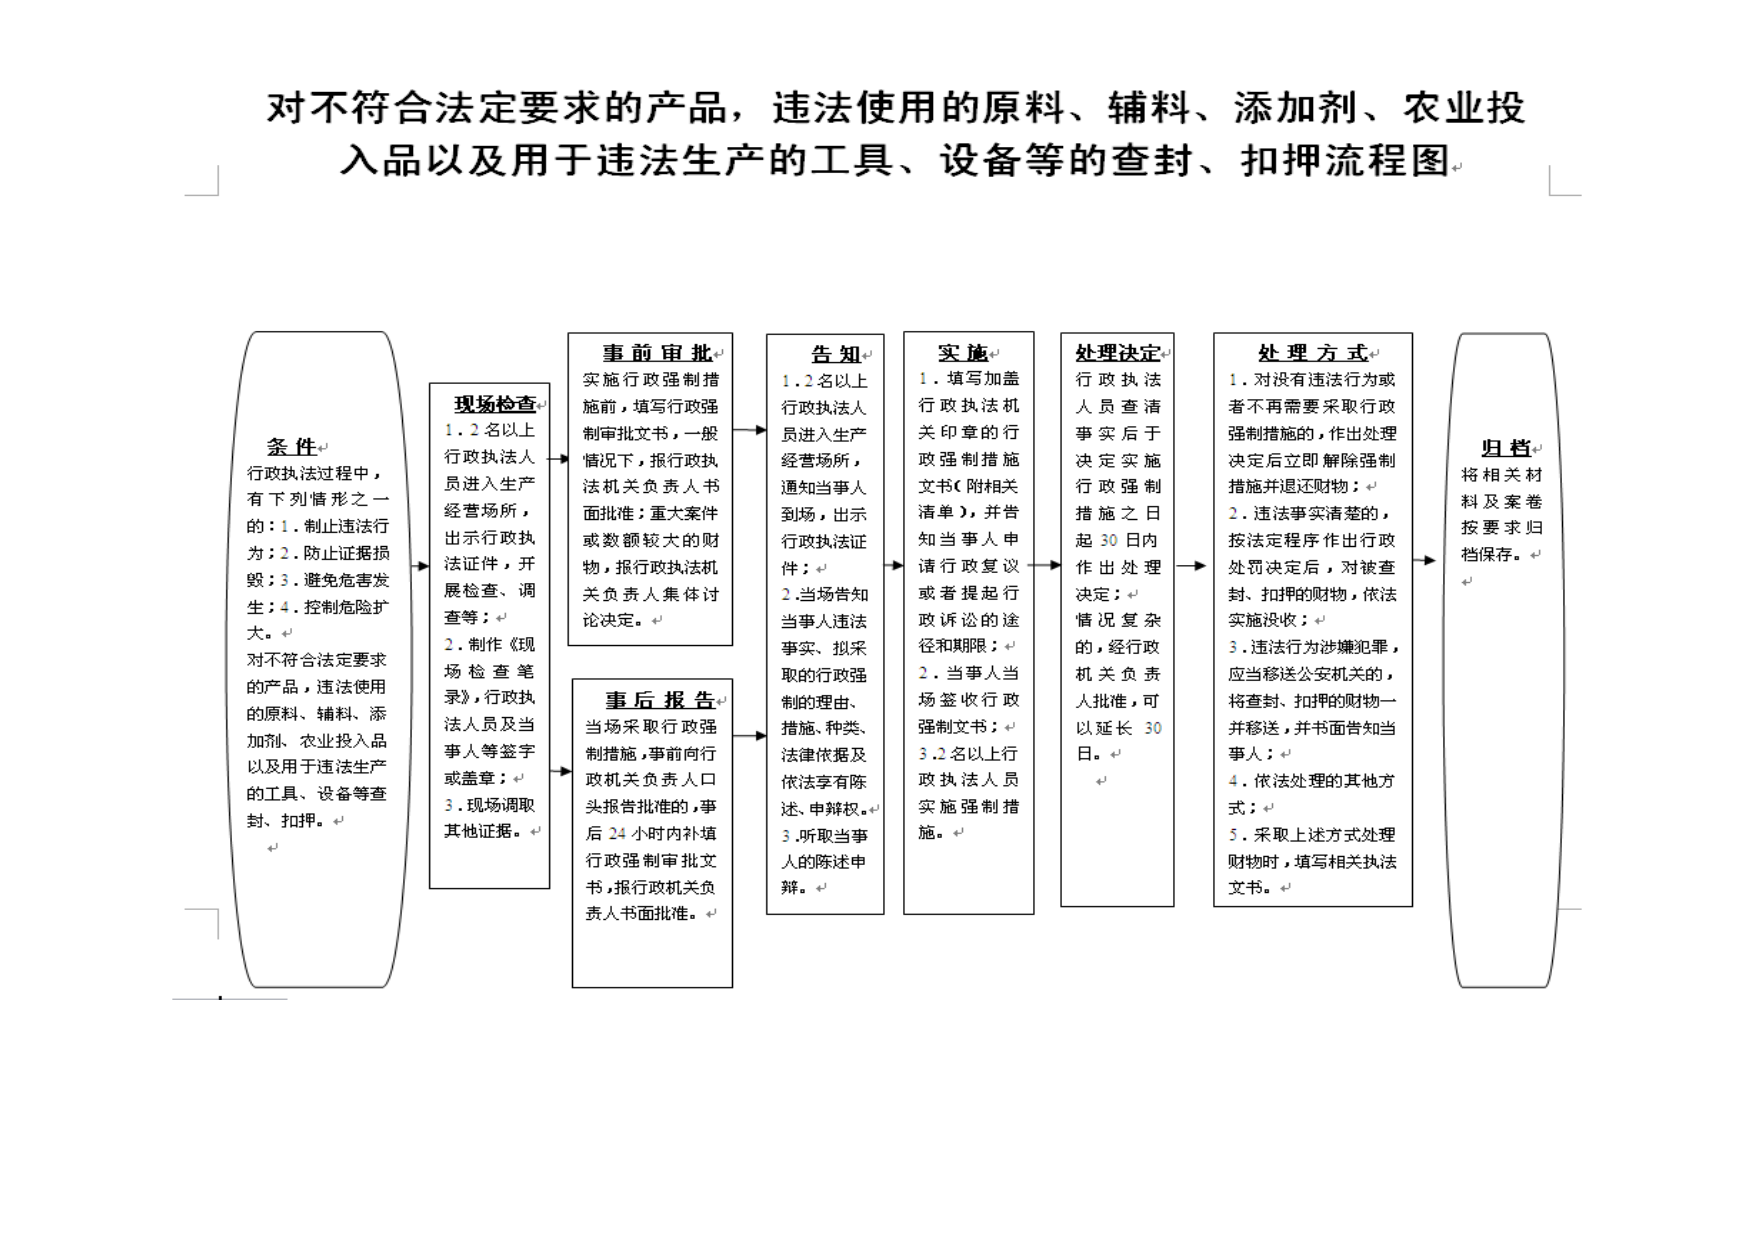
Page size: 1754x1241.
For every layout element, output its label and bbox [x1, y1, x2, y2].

picture [172, 83, 1582, 1000]
